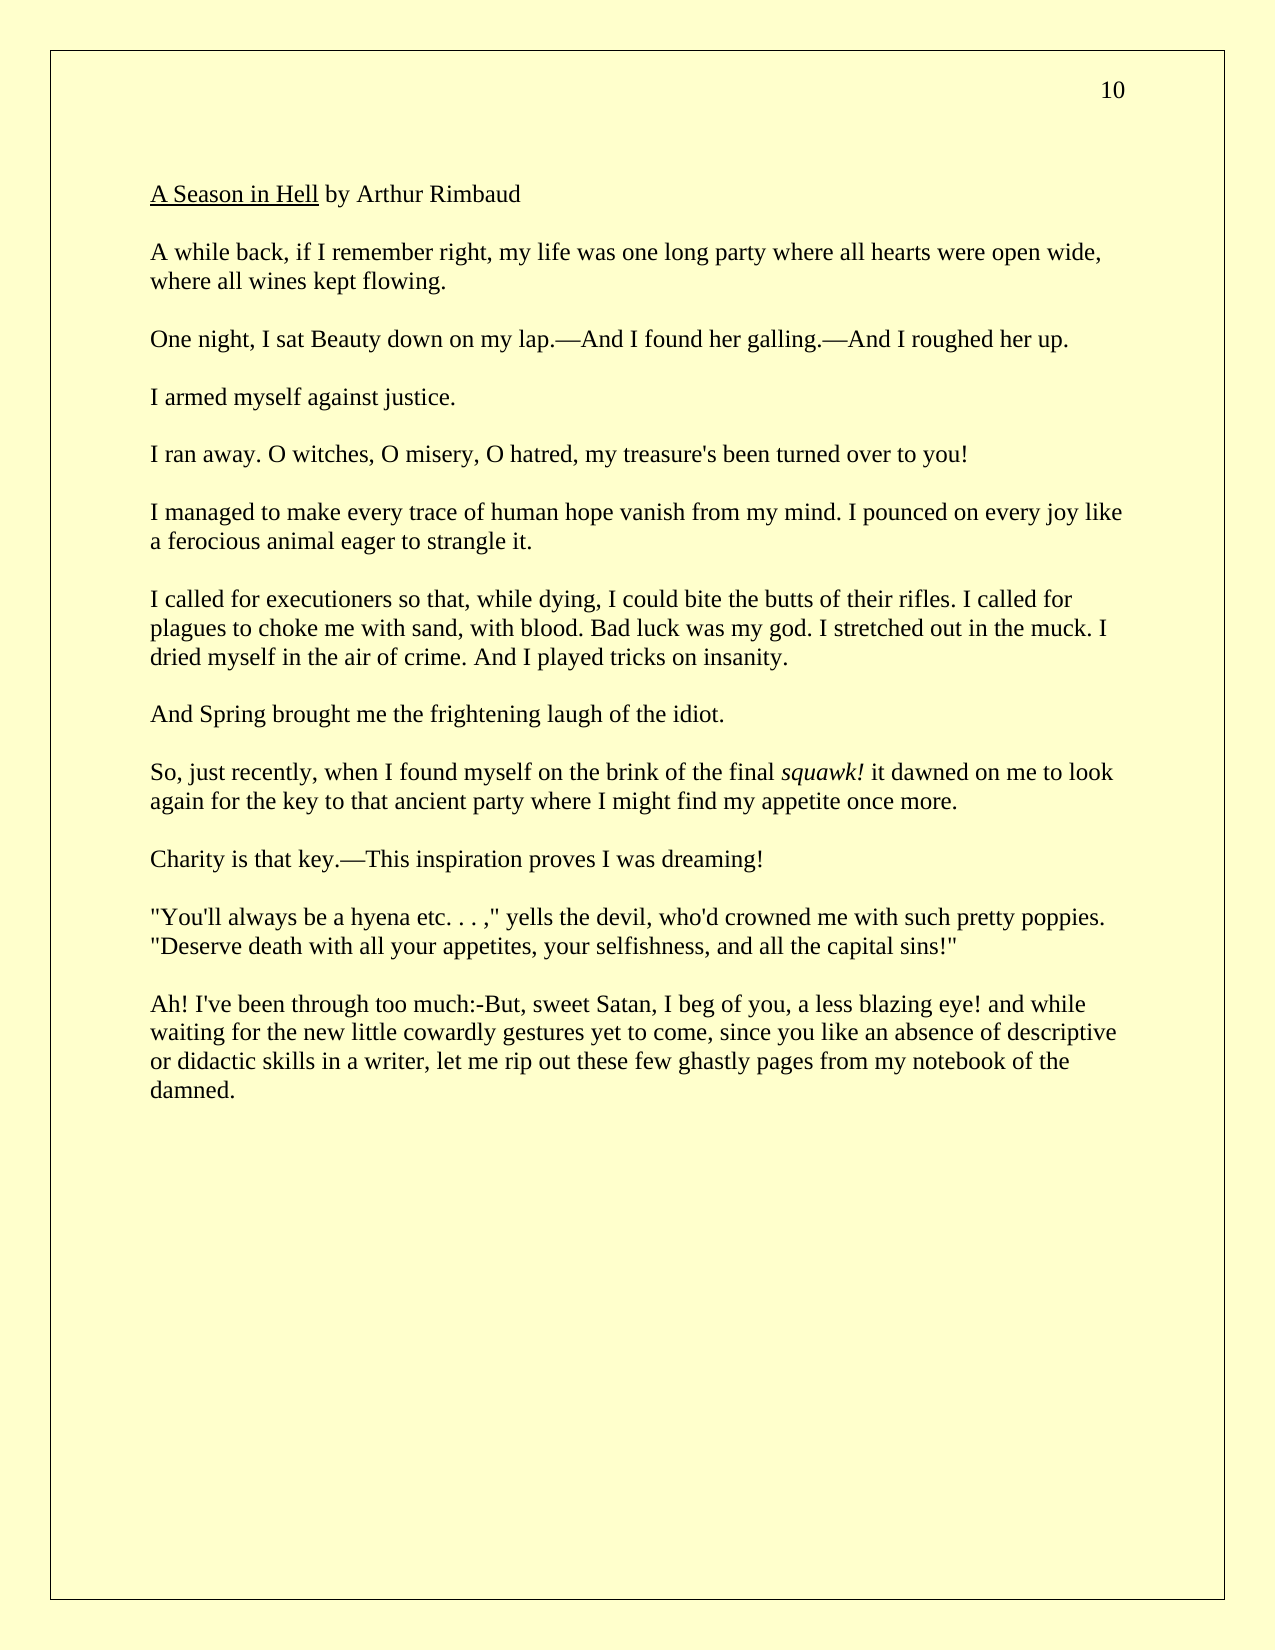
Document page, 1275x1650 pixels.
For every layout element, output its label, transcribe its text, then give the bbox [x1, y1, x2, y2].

text "You'll always be a hyena etc. . . ," yells the devil, who'd crowned me with such pretty poppies. "Deserve death with all your appetites, your selfishness, and all the capital sins!" [150, 902, 1125, 959]
text And Spring brought me the frightening laugh of the idiot. [150, 699, 1125, 728]
text One night, I sat Beauty down on my lap.—And I found her galling.—And I roughed her up. [150, 324, 1125, 352]
text I armed myself against justice. [150, 382, 1125, 410]
text So, just recently, when I found myself on the brink of the final squawk! it dawned on me to look again for the key to that ancient party where I might find my appetite once more. [150, 757, 1125, 815]
subtitle A Season in Hell by Arthur Rimbaud [150, 179, 1125, 208]
text I called for executioners so that, while dying, I could bite the butts of their rifles. I called for plagues to choke me with sand, with blood. Bad luck was my god. I stretched out in the muck. I dried myself in the air of crime. And I played tricks on insanity. [150, 584, 1125, 670]
text I ran away. O witches, O misery, O hatred, my treasure's been turned over to you! [150, 439, 1125, 468]
text I managed to make every trace of human hope vanish from my mind. I pounced on every joy like a ferocious animal eager to strangle it. [150, 497, 1125, 555]
text A while back, if I remember right, my life was one long party where all hearts were open wide, where all wines kept flowing. [150, 237, 1125, 294]
text Ah! I've been through too much:-But, sweet Satan, I beg of you, a less blazing eye! and while waiting for the new little cowardly gestures yet to come, since you like an absence of descriptive or didactic skills in a writer, let me rip out these few ghastly pages from my notebook of the damned. [150, 989, 1125, 1104]
text Charity is that key.—This inspiration proves I was dreaming! [150, 844, 1125, 873]
